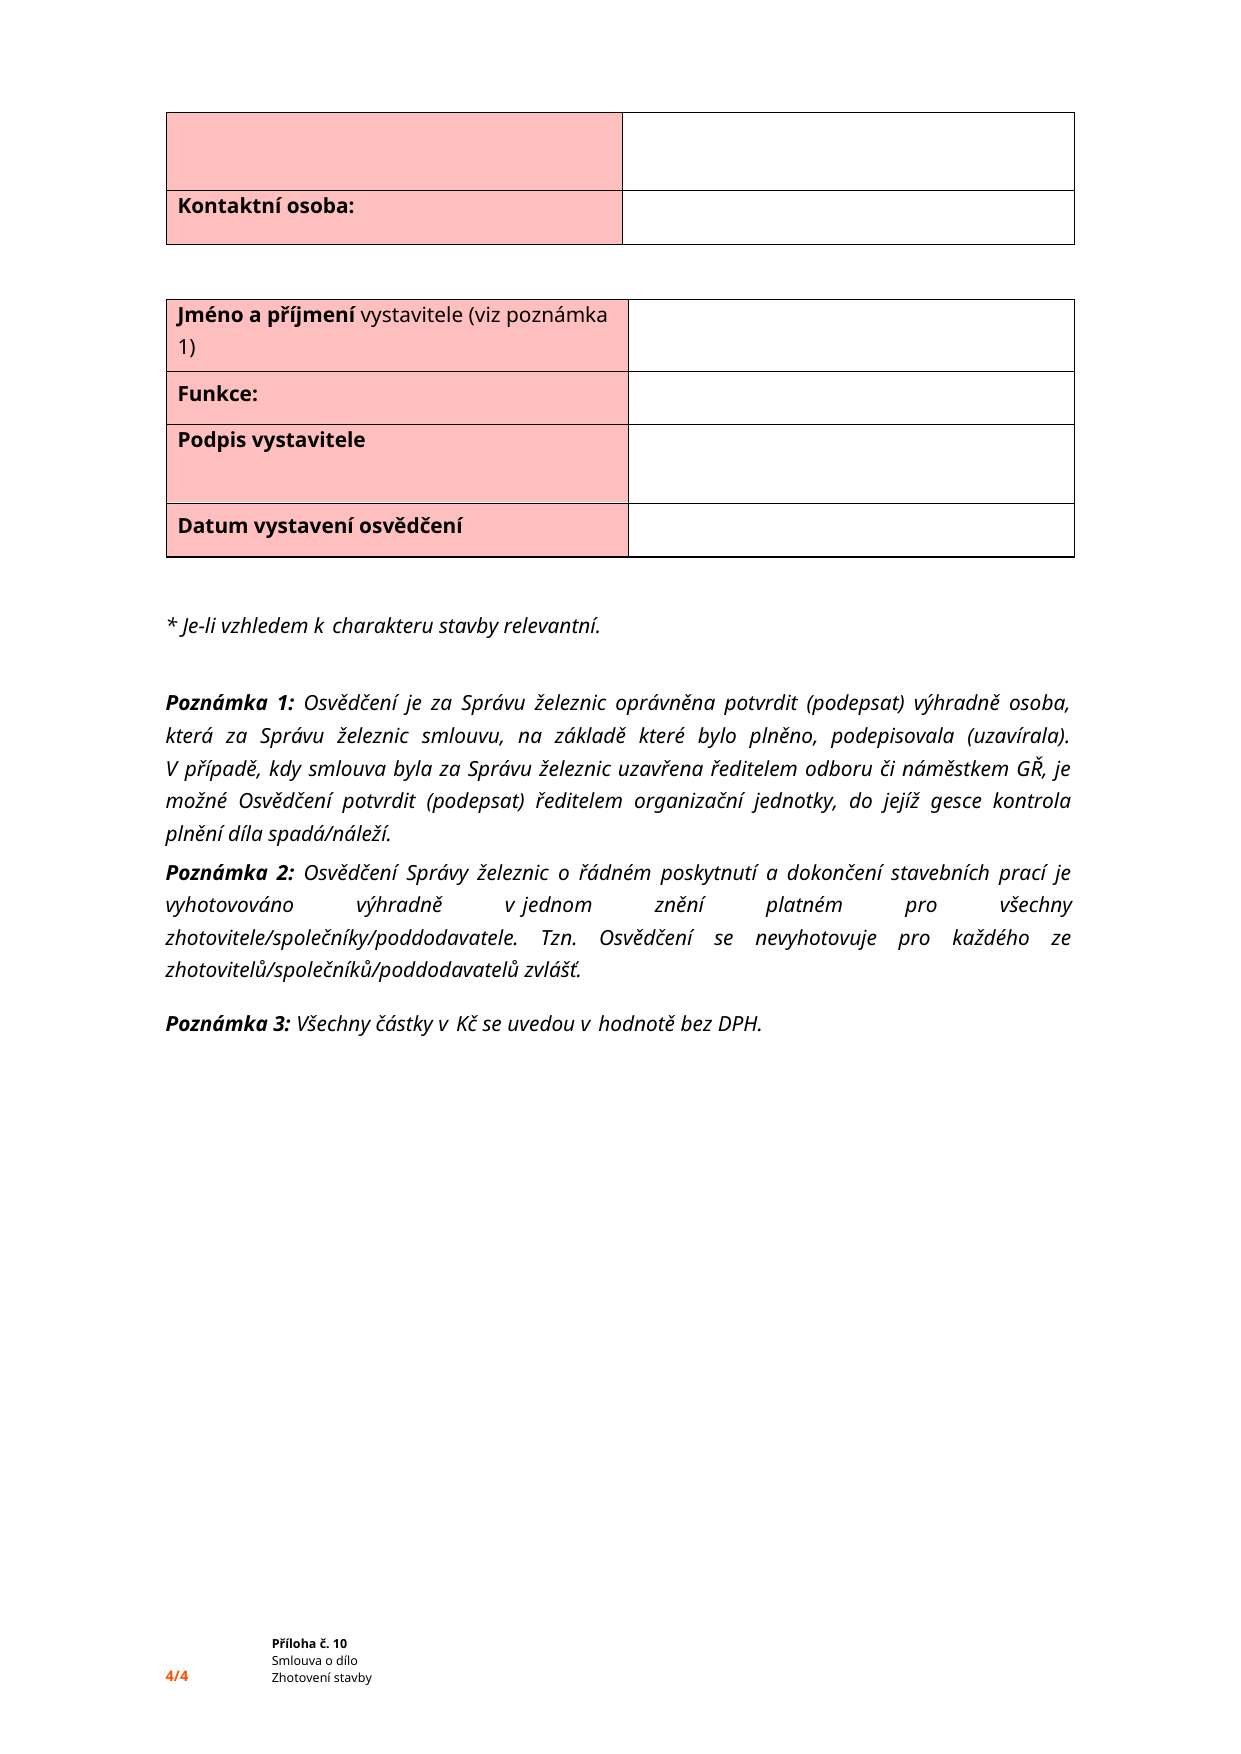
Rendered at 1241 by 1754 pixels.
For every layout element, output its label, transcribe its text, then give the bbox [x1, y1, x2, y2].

table_header [629, 300, 1074, 371]
table_cell [629, 504, 1074, 556]
table_cell [629, 372, 1074, 424]
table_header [623, 113, 1074, 190]
table_cell [629, 425, 1074, 502]
table_cell [623, 191, 1074, 244]
text Poznámka 2: Osvědčení Správy železnic o řádném poskytnutí a dokončení stavebních prací je vyhotovováno výhradně v jednom znění platném pro všechny zhotovitele/společníky/poddodavatele. Tzn. Osvědčení se nevyhotovuje pro každého ze zhotovitelů/společníků/poddodavatelů zvlášť. [165, 858, 1075, 984]
text * Je-li vzhledem k charakteru stavby relevantní. [165, 611, 1075, 639]
table_cell Kontaktní osoba: [167, 191, 622, 244]
text Poznámka 1: Osvědčení je za Správu železnic oprávněna potvrdit (podepsat) výhradně osoba, která za Správu železnic smlouvu, na základě které bylo plněno, podepisovala (uzavírala). V případě, kdy smlouva byla za Správu železnic uzavřena ředitelem odboru či náměstkem GŘ, je možné Osvědčení potvrdit (podepsat) ředitelem organizační jednotky, do jejíž gesce kontrola plnění díla spadá/náleží. [165, 688, 1075, 847]
list Poznámka 3: Všechny částky v Kč se uvedou v hodnotě bez DPH. [165, 1009, 1075, 1037]
table_header Jméno a příjmení vystavitele (viz poznámka 1) [167, 300, 628, 371]
table_cell Podpis vystavitele [167, 425, 628, 502]
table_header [167, 113, 622, 190]
table_cell Datum vystavení osvědčení [167, 504, 628, 556]
table_cell Funkce: [167, 372, 628, 424]
